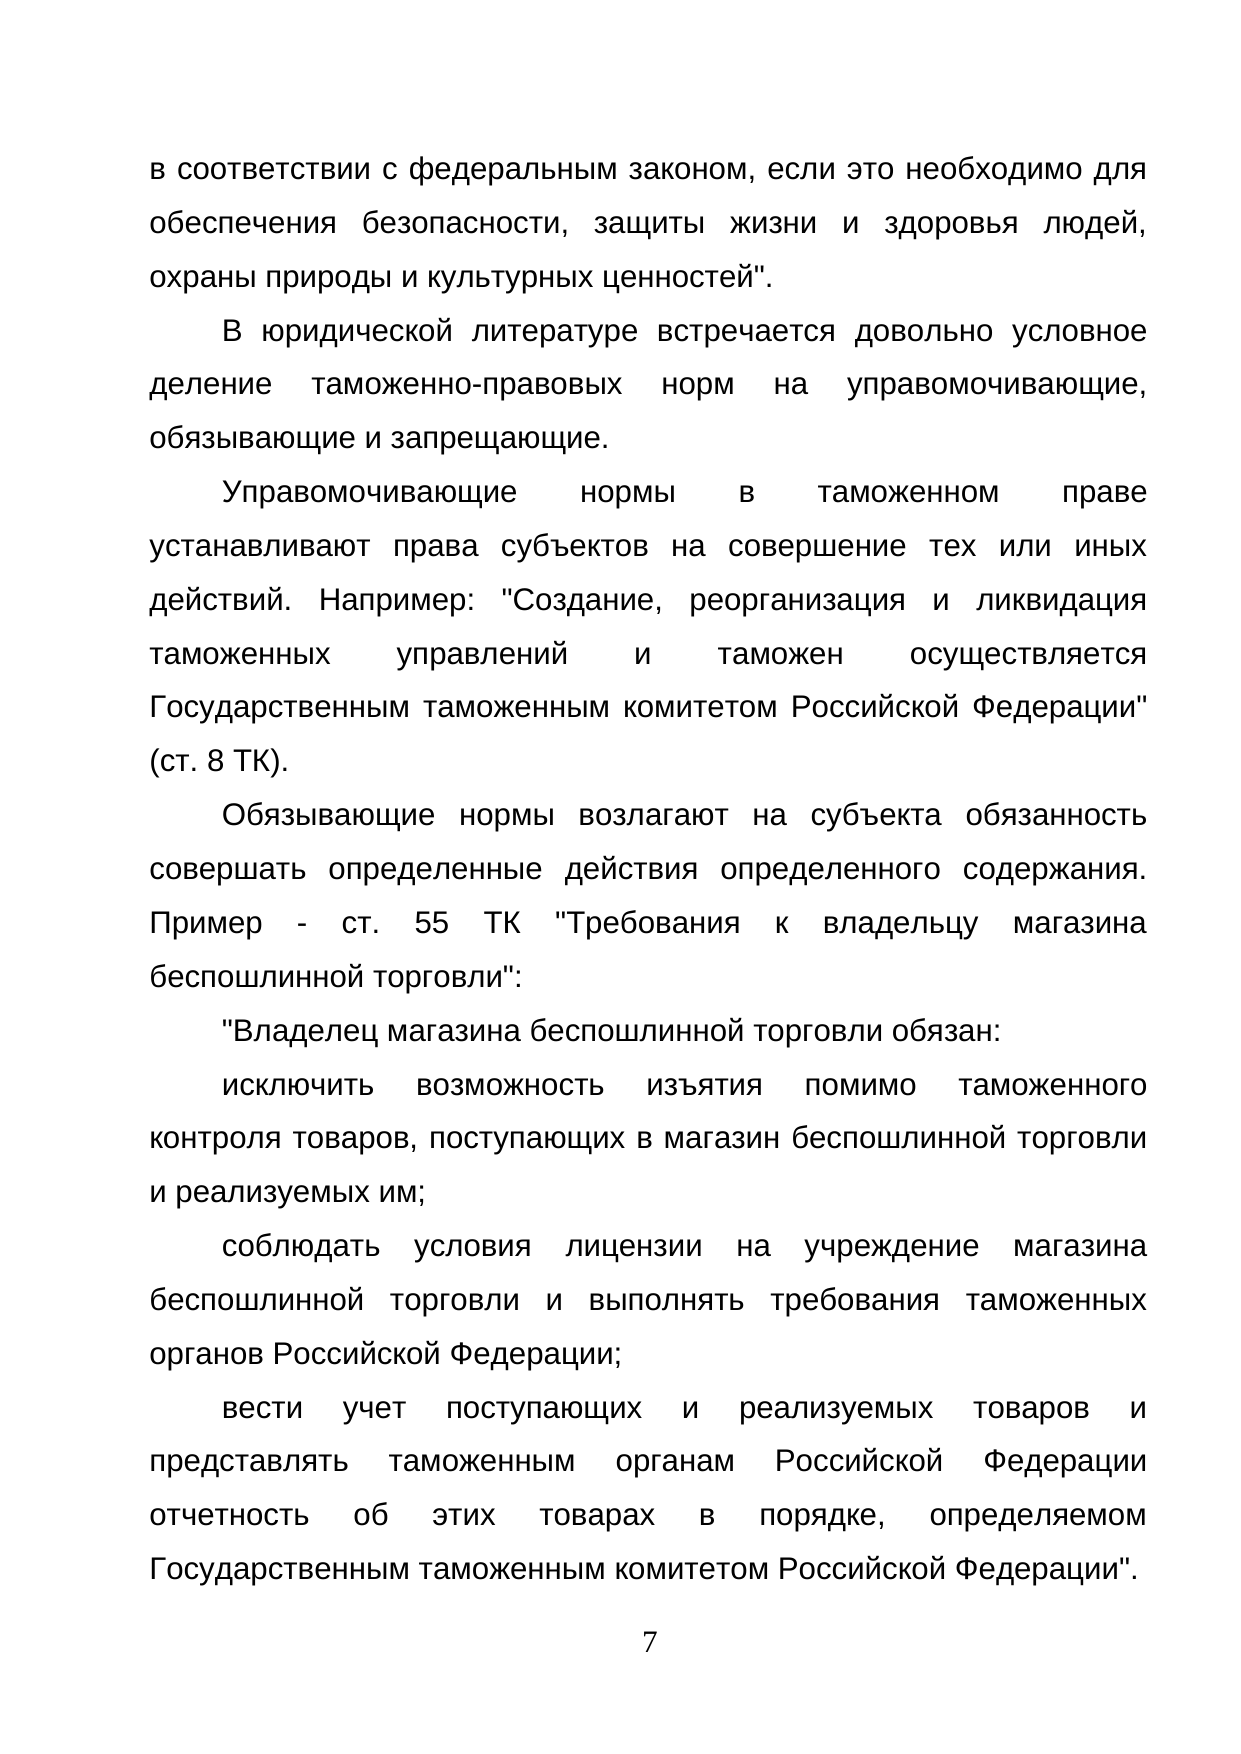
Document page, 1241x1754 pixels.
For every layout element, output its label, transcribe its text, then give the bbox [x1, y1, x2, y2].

text В юридической литературе встречается довольно условное деление таможенно-правовых норм на управомочивающие, обязывающие и запрещающие. [149, 312, 1148, 455]
text исключить возможность изъятия помимо таможенного контроля товаров, поступающих в магазин беспошлинной торговли и реализуемых им; [149, 1066, 1148, 1209]
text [149, 150, 1148, 294]
text "Владелец магазина беспошлинной торговли обязан: [149, 1012, 1148, 1048]
text Управомочивающие нормы в таможенном праве устанавливают права субъектов на совершение тех или иных действий. Например: "Создание, реорганизация и ликвидация таможенных управлений и таможен осуществляется Государственным таможенным комитетом Российской Федерации" (ст. 8 ТК). [149, 473, 1148, 778]
text соблюдать условия лицензии на учреждение магазина беспошлинной торговли и выполнять требования таможенных органов Российской Федерации; [149, 1227, 1148, 1371]
text Обязывающие нормы возлагают на субъекта обязанность совершать определенные действия определенного содержания. Пример - ст. 55 ТК "Требования к владельцу магазина беспошлинной торговли": [149, 796, 1148, 994]
text вести учет поступающих и реализуемых товаров и представлять таможенным органам Российской Федерации отчетность об этих товарах в порядке, определяемом Государственным таможенным комитетом Российской Федерации". [149, 1389, 1148, 1586]
